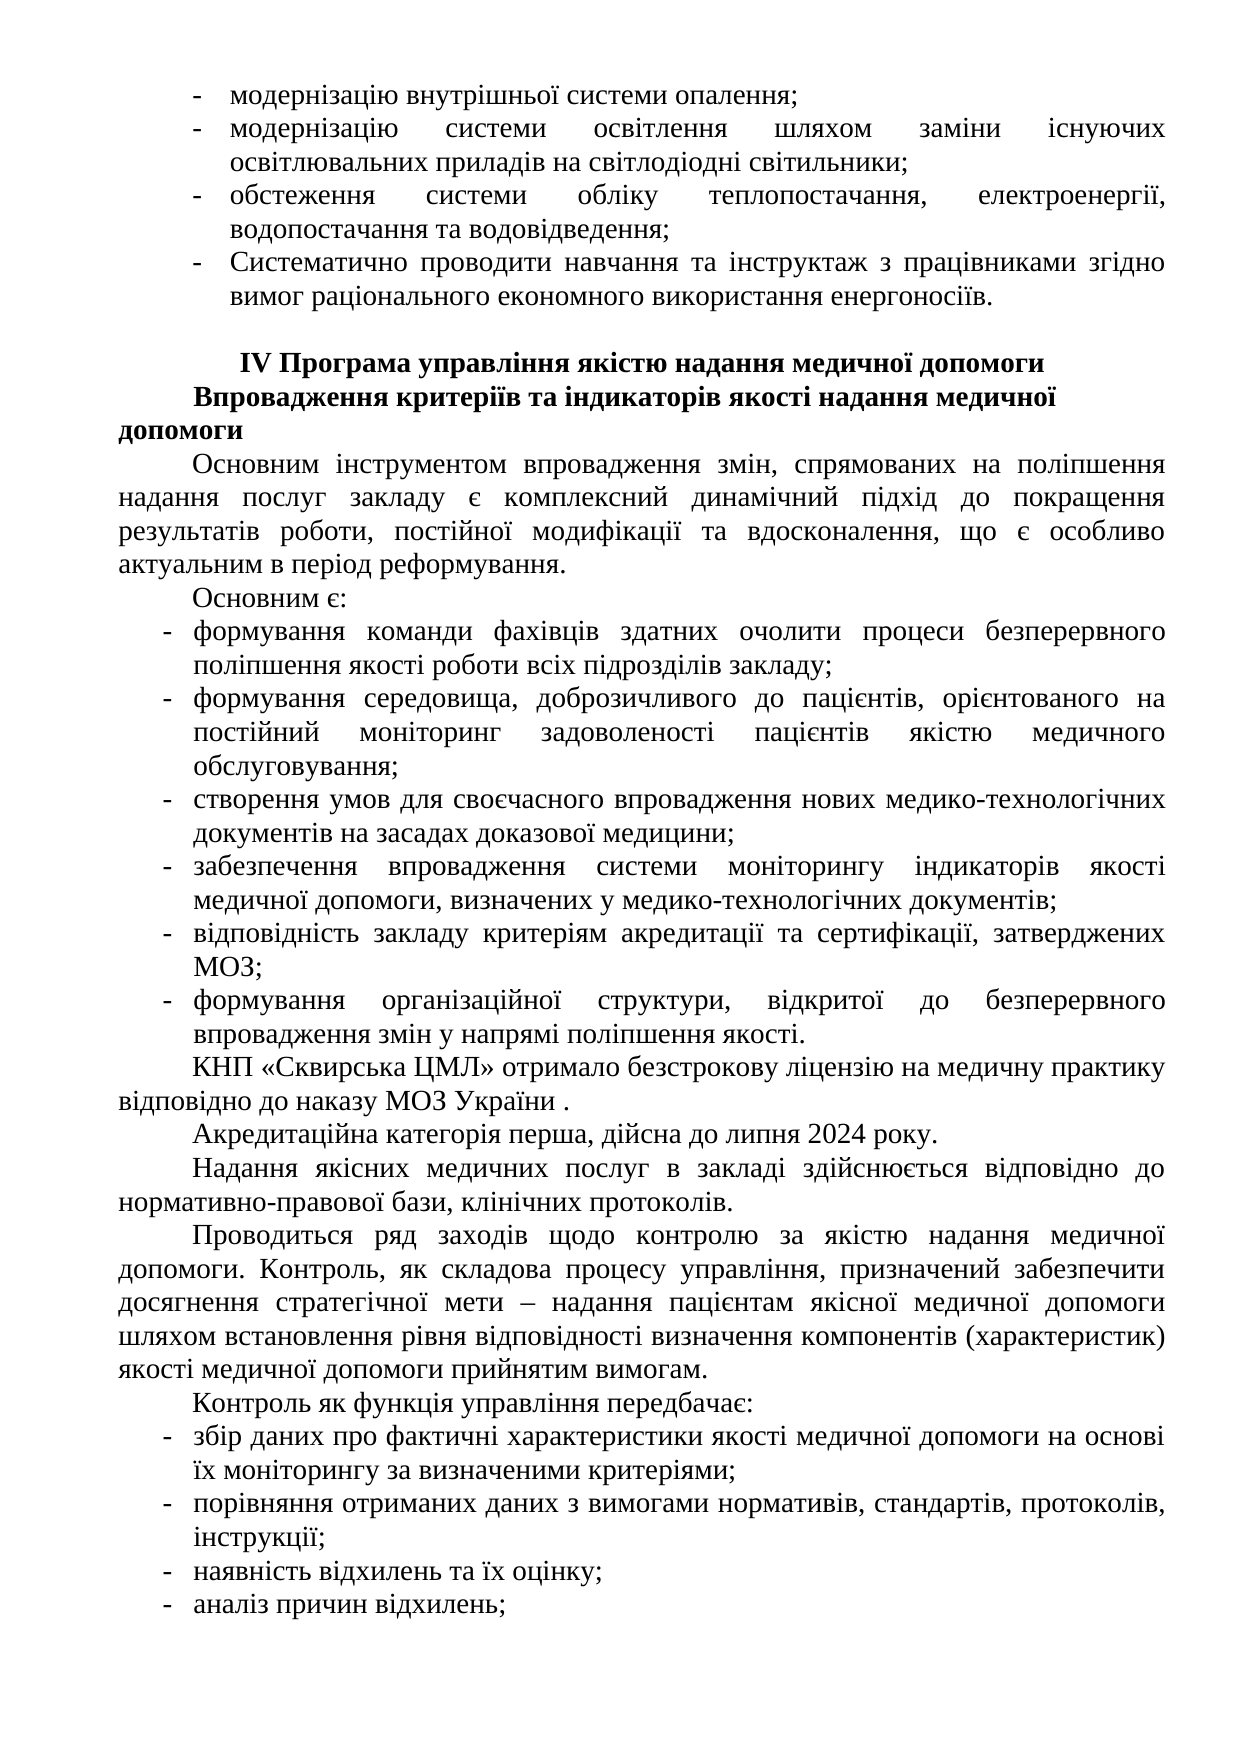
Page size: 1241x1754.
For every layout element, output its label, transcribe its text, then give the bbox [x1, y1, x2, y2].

list модернізацію системи освітлення шляхом заміни існуючих освітлювальних приладів на світлодіодні світильники; [192, 110, 1166, 177]
text Акредитаційна категорія перша, дійсна до липня 2024 року. [192, 1117, 1166, 1150]
list формування середовища, доброзичливого до пацієнтів, орієнтованого на постійний моніторинг задоволеності пацієнтів якістю медичного обслуговування; [162, 681, 1166, 781]
list формування організаційної структури, відкритої до безперервного впровадження змін у напрямі поліпшення якості. [162, 982, 1166, 1049]
list аналіз причин відхилень; [162, 1586, 1166, 1620]
text Надання якісних медичних послуг в закладі здійснюється відповідно до нормативно-правової бази, клінічних протоколів. [118, 1150, 1166, 1217]
list обстеження системи обліку теплопостачання, електроенергії, водопостачання та водовідведення; [192, 177, 1166, 244]
list створення умов для своєчасного впровадження нових медико-технологічних документів на засадах доказової медицини; [162, 781, 1166, 848]
text Основним є: [118, 580, 1166, 613]
text ІV Програма управління якістю надання медичної допомоги [118, 345, 1166, 379]
list відповідність закладу критеріям акредитації та сертифікації, затверджених МОЗ; [162, 915, 1166, 982]
list Систематично проводити навчання та інструктаж з працівниками згідно вимог раціонального економного використання енергоносіїв. [192, 244, 1166, 312]
list забезпечення впровадження системи моніторингу індикаторів якості медичної допомоги, визначених у медико-технологічних документів; [162, 848, 1166, 915]
text КНП «Сквирська ЦМЛ» отримало безстрокову ліцензію на медичну практику відповідно до наказу МОЗ України . [118, 1049, 1166, 1117]
text Основним інструментом впровадження змін, спрямованих на поліпшення надання послуг закладу є комплексний динамічний підхід до покращення результатів роботи, постійної модифікації та вдосконалення, що є особливо актуальним в період реформування. [118, 446, 1166, 580]
text Впровадження критеріїв та індикаторів якості надання медичної допомоги [118, 379, 1166, 446]
text Контроль як функція управління передбачає: [118, 1385, 1166, 1418]
list наявність відхилень та їх оцінку; [162, 1553, 1166, 1586]
list порівняння отриманих даних з вимогами нормативів, стандартів, протоколів, інструкції; [162, 1486, 1166, 1553]
list формування команди фахівців здатних очолити процеси безперервного поліпшення якості роботи всіх підрозділів закладу; [162, 613, 1166, 681]
list модернізацію внутрішньої системи опалення; [192, 77, 1166, 110]
list збір даних про фактичні характеристики якості медичної допомоги на основі їх моніторингу за визначеними критеріями; [162, 1418, 1166, 1486]
text Проводиться ряд заходів щодо контролю за якістю надання медичної допомоги. Контроль, як складова процесу управління, призначений забезпечити досягнення стратегічної мети – надання пацієнтам якісної медичної допомоги шляхом встановлення рівня відповідності визначення компонентів (характеристик) якості медичної допомоги прийнятим вимогам. [118, 1217, 1166, 1385]
